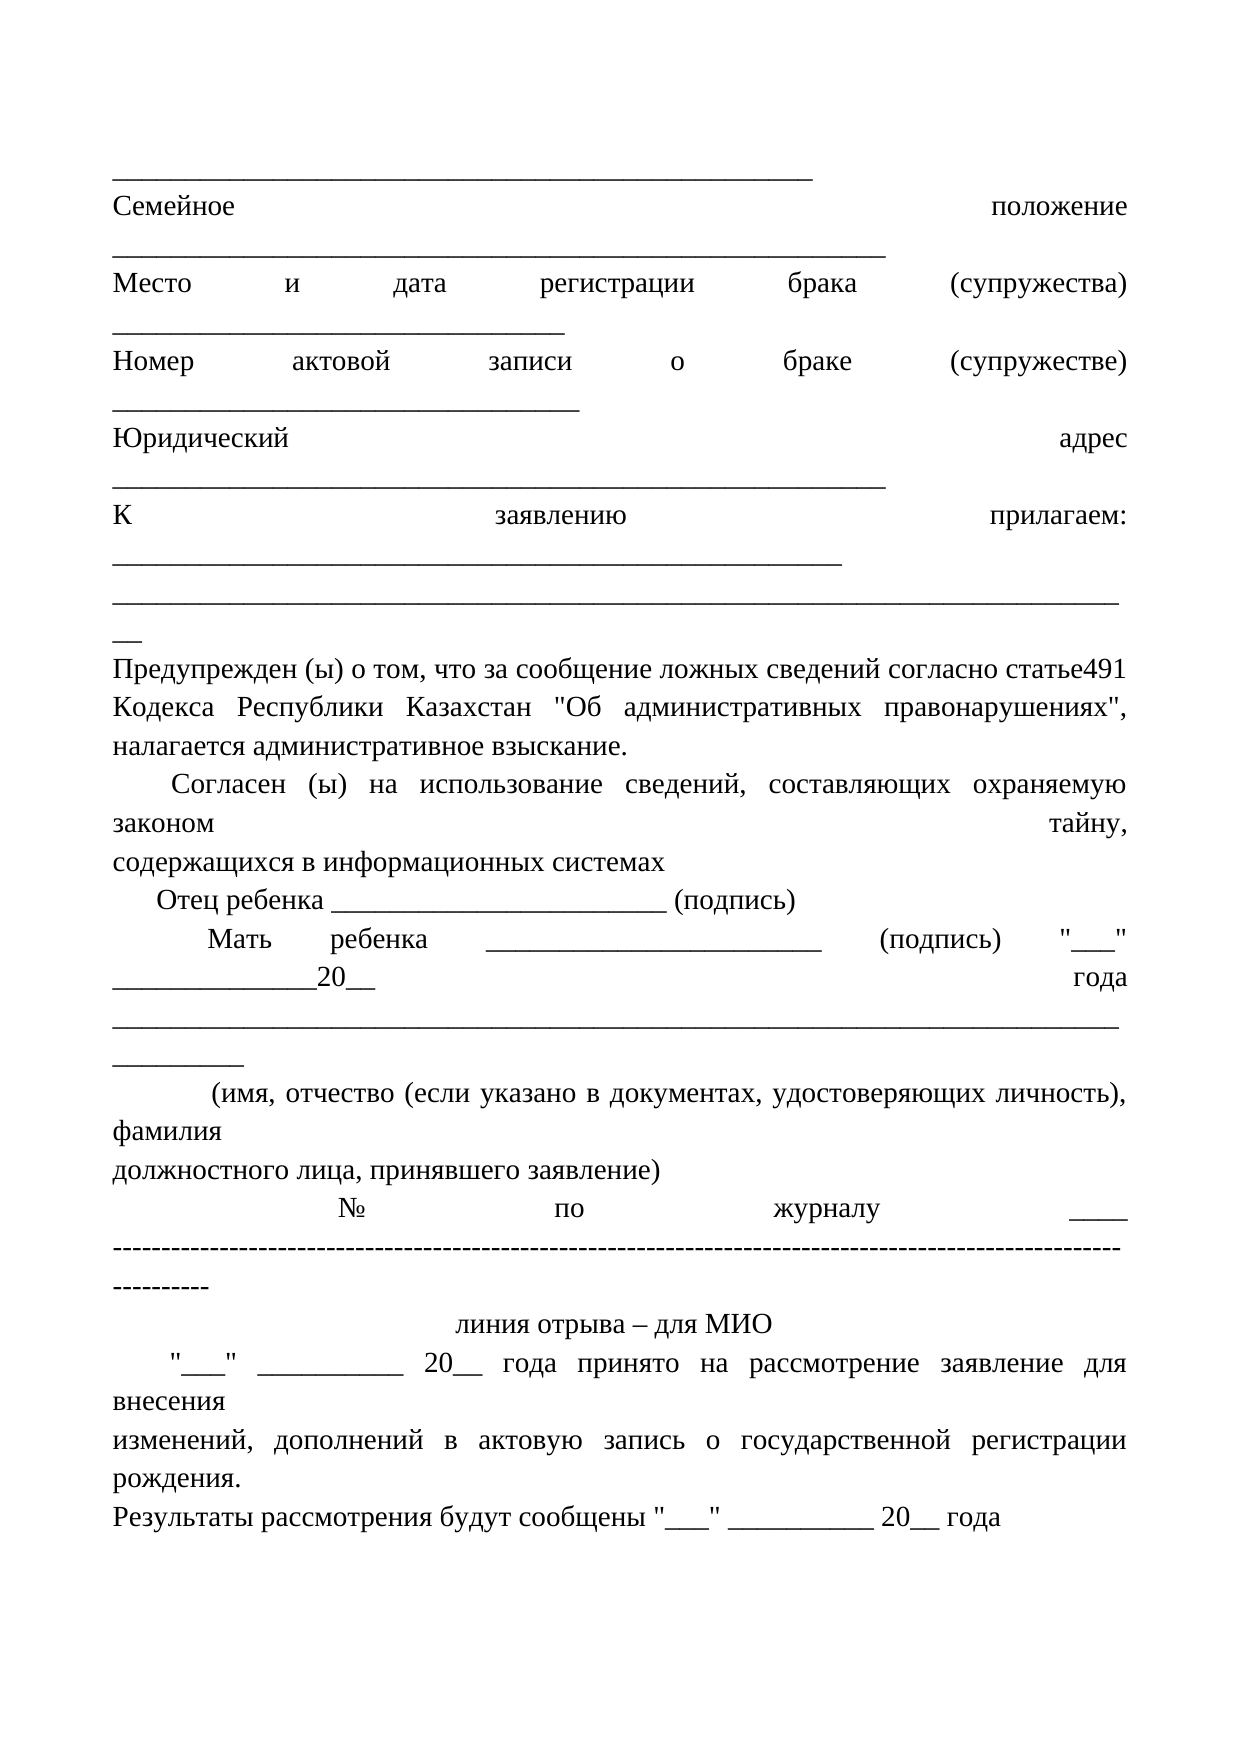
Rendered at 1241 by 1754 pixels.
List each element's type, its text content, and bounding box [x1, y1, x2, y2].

text Отец ребенка _______________________ (подпись) [112, 882, 1128, 916]
text Согласен (ы) на использование сведений, составляющих охраняемую законом тайну, содержащихся в информационных системах [112, 767, 1128, 877]
text "___" __________ 20__ года принято на рассмотрение заявление для внесения изменений, дополнений в актовую запись о государственной регистрации рождения. Результаты рассмотрения будут сообщены "___" __________ 20__ года [112, 1345, 1128, 1532]
text Мать ребенка _______________________ (подпись) "___" ______________20__ года ______________________________________________________________________________ (имя, отчество (если указано в документах, удостоверяющих личность), фамилия должностного лица, принявшего заявление) [112, 921, 1128, 1186]
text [112, 150, 1128, 762]
text № по журналу ____ ------------------------------------------------------------------------------------------------------------------ линия отрыва – для МИО [112, 1191, 1128, 1340]
